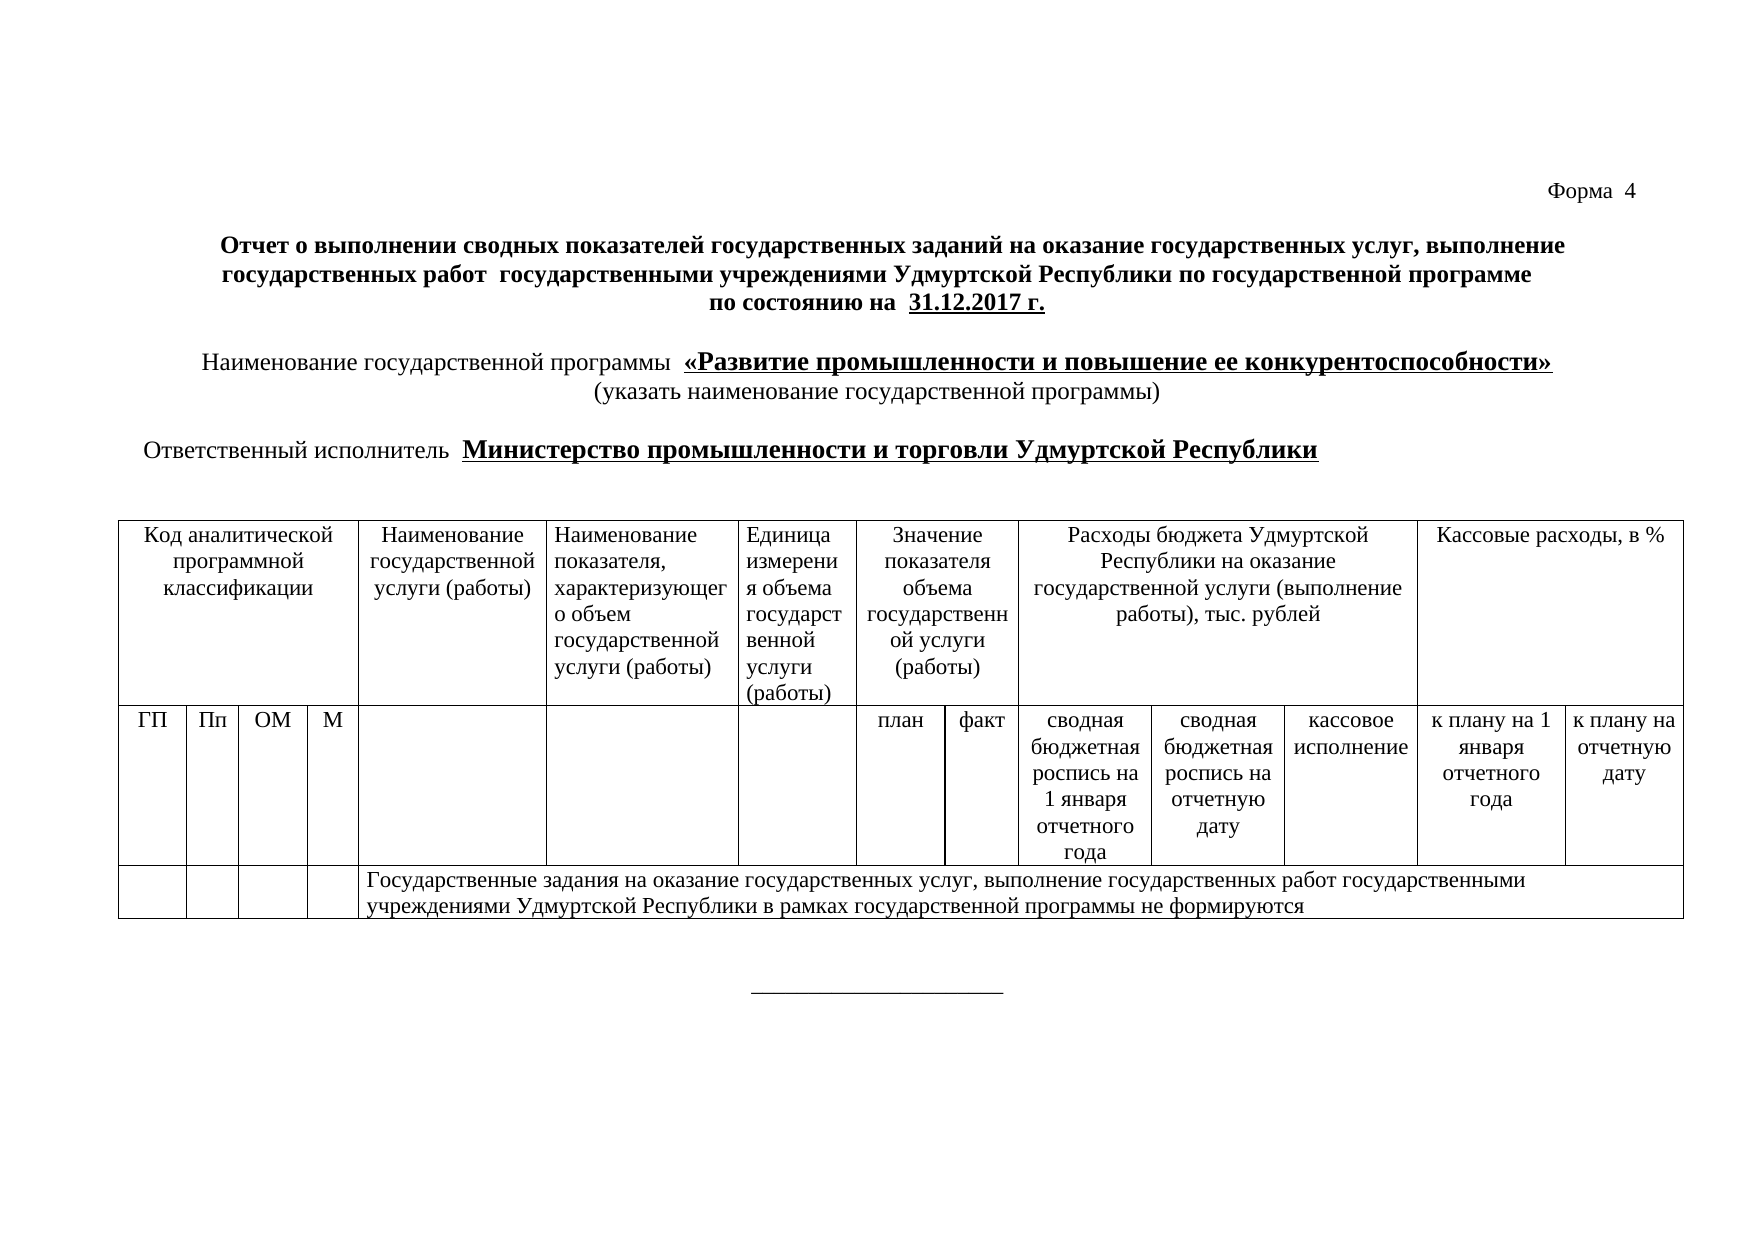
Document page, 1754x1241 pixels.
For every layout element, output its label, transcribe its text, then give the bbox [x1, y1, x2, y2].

table_cell М [308, 706, 358, 864]
table_header Наименование показателя, характеризующего объем государственной услуги (работы) [547, 521, 738, 705]
table_cell [359, 706, 546, 864]
table_cell сводная бюджетная роспись на 1 января отчетного года [1019, 706, 1151, 864]
table_cell [187, 866, 238, 918]
table_cell факт [946, 706, 1018, 864]
table_header Наименование государственной услуги (работы) [359, 521, 546, 705]
text Отчет о выполнении сводных показателей государственных заданий на оказание государственных услуг, выполнение государственных работ государственными учреждениями Удмуртской Республики по государственной программе [118, 230, 1636, 287]
table_cell [739, 706, 856, 864]
table_cell [308, 866, 358, 918]
text Наименование государственной программы «Развитие промышленности и повышение ее конкурентоспособности» (указать наименование государственной программы) [118, 345, 1636, 405]
text Ответственный исполнитель Министерство промышленности и торговли Удмуртской Республики [118, 433, 1636, 465]
text по состоянию на 31.12.2017 г. [118, 287, 1636, 316]
table_cell [239, 866, 307, 918]
table_cell ГП [119, 706, 186, 864]
table_cell к плану на отчетную дату [1566, 706, 1683, 864]
table_cell сводная бюджетная роспись на отчетную дату [1152, 706, 1284, 864]
table_cell план [857, 706, 944, 864]
table_header Кассовые расходы, в % [1418, 521, 1683, 705]
table_header Код аналитической программной классификации [119, 521, 358, 705]
text Форма 4 [118, 177, 1636, 203]
table_header Единица измерения объема государственной услуги (работы) [739, 521, 856, 705]
table_header Значение показателя объема государственной услуги (работы) [857, 521, 1018, 705]
table_cell к плану на 1 января отчетного года [1418, 706, 1565, 864]
table_cell ОМ [239, 706, 307, 864]
table_cell [119, 866, 186, 918]
table_cell Пп [187, 706, 238, 864]
table_cell Государственные задания на оказание государственных услуг, выполнение государственных работ государственными учреждениями Удмуртской Республики в рамках государственной программы не формируются [359, 866, 1683, 918]
table_cell кассовое исполнение [1285, 706, 1417, 864]
table_cell [547, 706, 738, 864]
text ______________________ [118, 970, 1636, 997]
table_header Расходы бюджета Удмуртской Республики на оказание государственной услуги (выполнение работы), тыс. рублей [1019, 521, 1417, 705]
